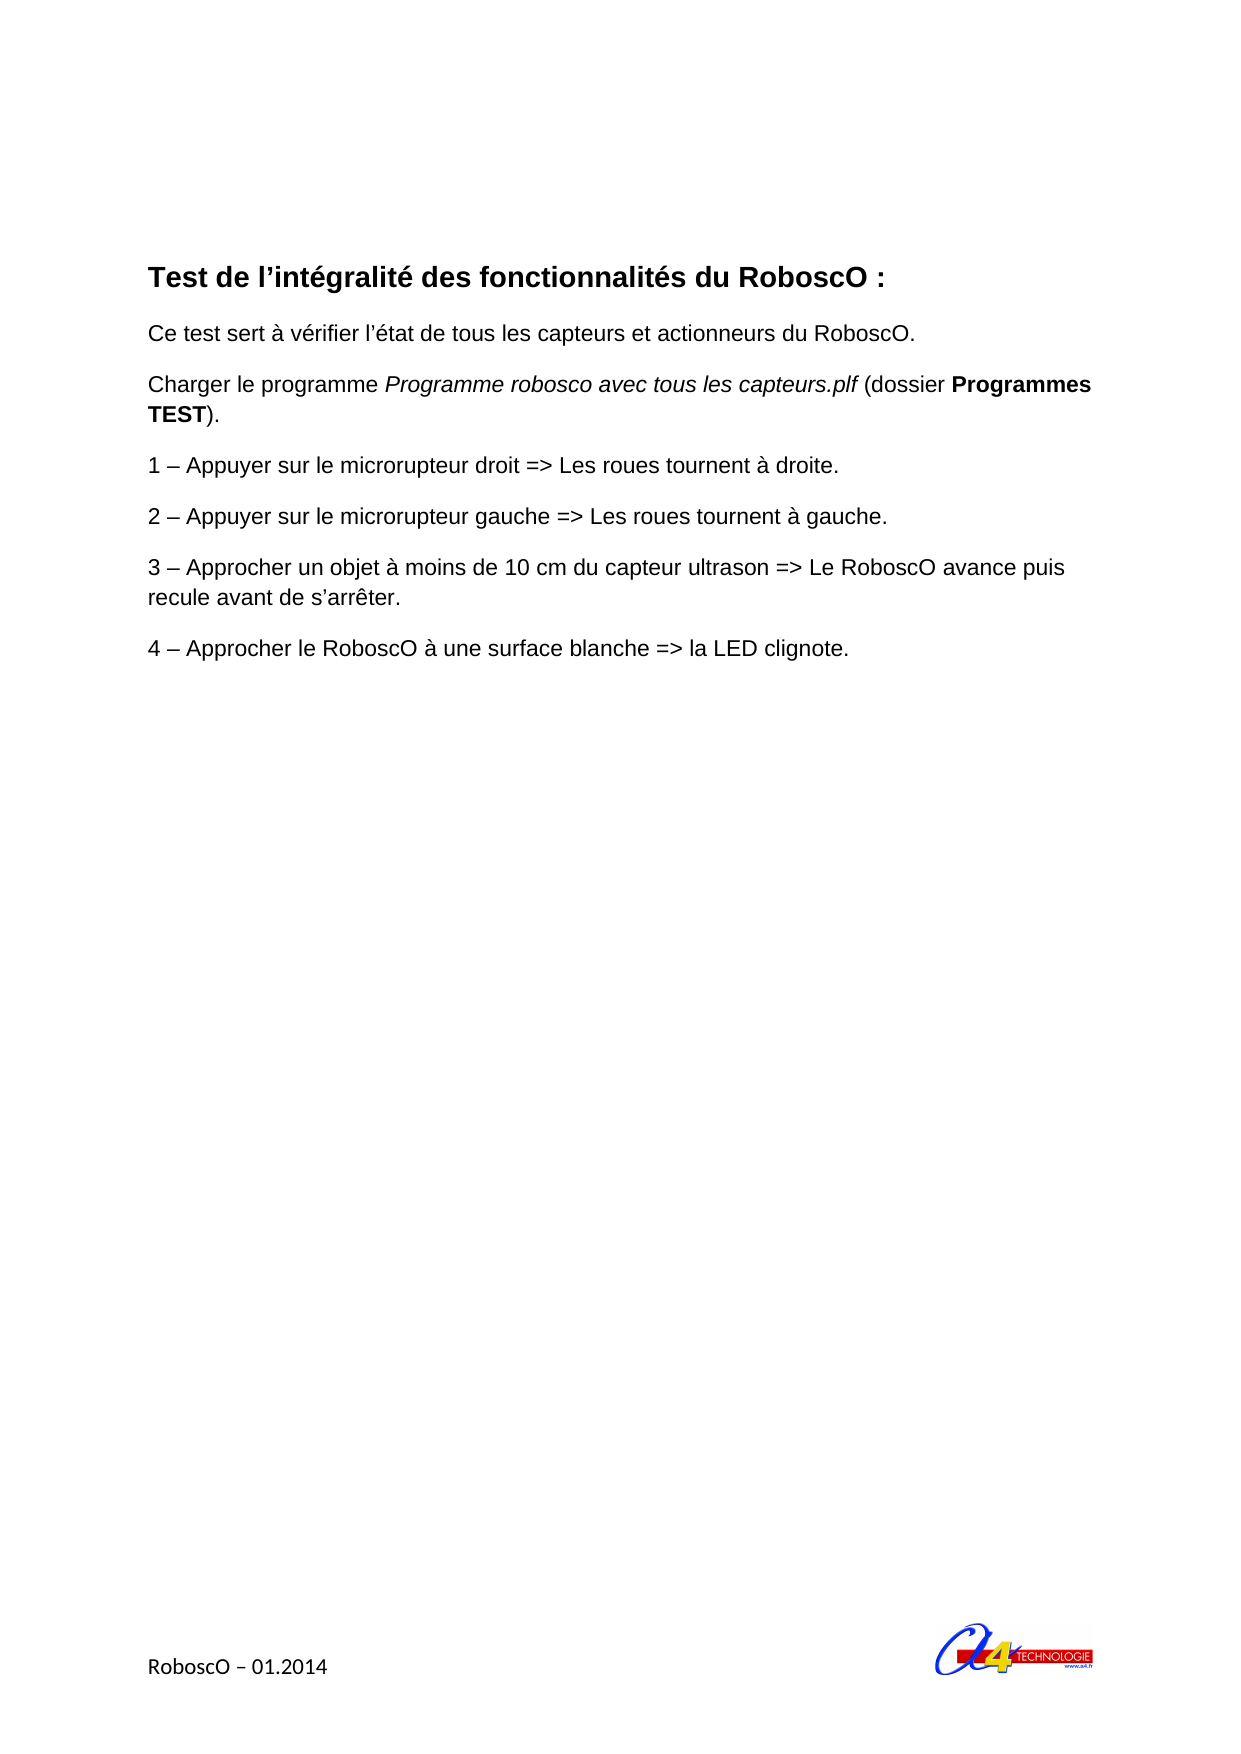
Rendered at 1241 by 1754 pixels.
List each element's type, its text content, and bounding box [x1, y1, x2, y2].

text 2 – Appuyer sur le microrupteur gauche => Les roues tournent à gauche. [148, 503, 1093, 529]
text 3 – Approcher un objet à moins de 10 cm du capteur ultrason => Le RoboscO avance puis recule avant de s’arrêter. [148, 554, 1093, 611]
text 4 – Approcher le RoboscO à une surface blanche => la LED clignote. [148, 635, 1093, 662]
text Ce test sert à vérifier l’état de tous les capteurs et actionneurs du RoboscO. [148, 319, 1093, 346]
text 1 – Appuyer sur le microrupteur droit => Les roues tournent à droite. [148, 452, 1093, 478]
text Test de l’intégralité des fonctionnalités du RoboscO : [148, 199, 1093, 294]
picture [935, 1623, 1093, 1675]
text Charger le programme Programme robosco avec tous les capteurs.plf (dossier Programmes TEST). [148, 371, 1093, 427]
